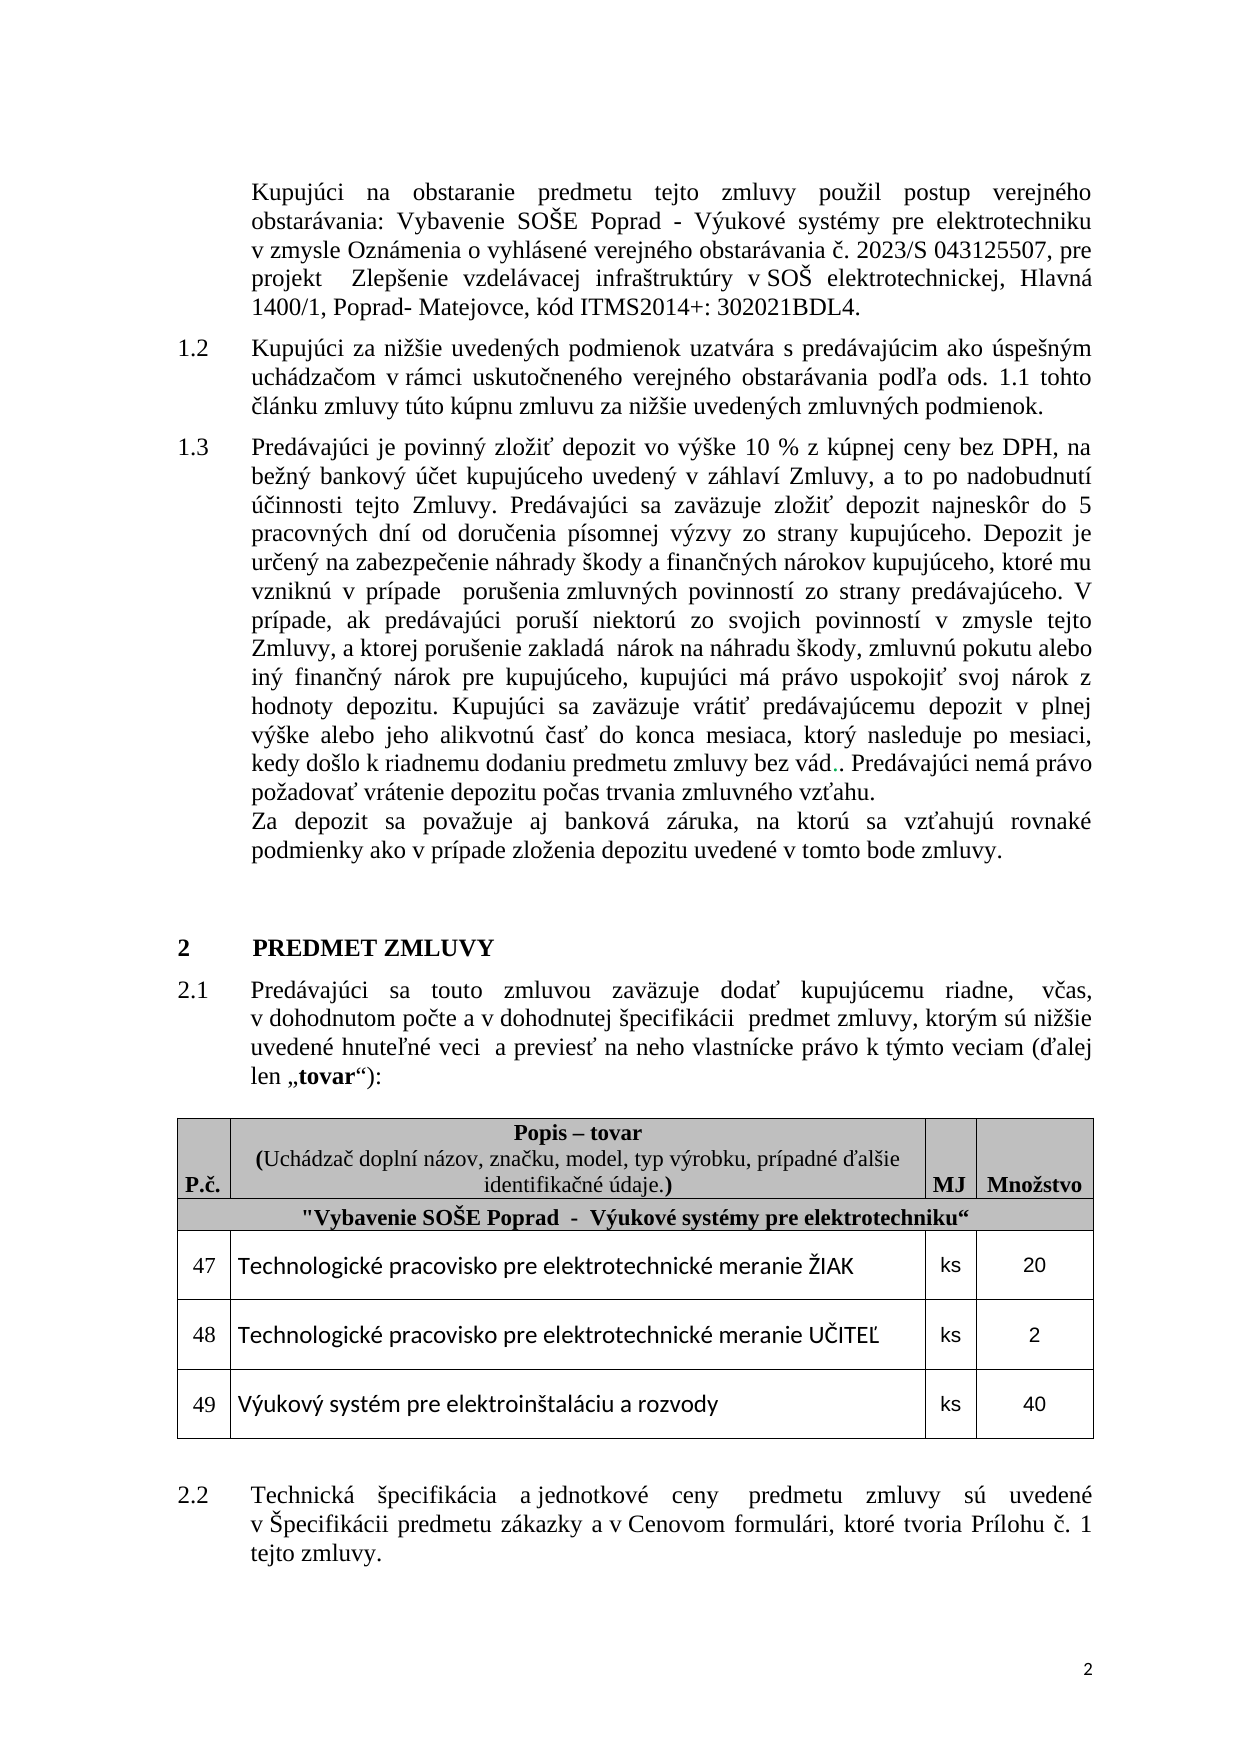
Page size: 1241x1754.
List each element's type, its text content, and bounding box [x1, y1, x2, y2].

list PREDMET ZMLUVY [177, 933, 1092, 962]
text Za depozit sa považuje aj banková záruka, na ktorú sa vzťahujú rovnaké podmienky ako v prípade zloženia depozitu uvedené v tomto bode zmluvy. [251, 806, 1092, 863]
text 2.2 Technická špecifikácia a jednotkové ceny predmetu zmluvy sú uvedené v Špecifikácii predmetu zákazky a v Cenovom formulári, ktoré tvoria Prílohu č. 1 tejto zmluvy. [177, 1480, 1092, 1567]
table_cell 48 [178, 1300, 230, 1369]
table_cell ks [926, 1300, 976, 1369]
table_cell 2 [977, 1300, 1093, 1369]
table_cell ks [926, 1231, 976, 1299]
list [177, 177, 1092, 321]
text 2.1 Predávajúci sa touto zmluvou zaväzuje dodať kupujúcemu riadne, včas, v dohodnutom počte a v dohodnutej špecifikácii predmet zmluvy, ktorým sú nižšie uvedené hnuteľné veci a previesť na neho vlastnícke právo k týmto veciam (ďalej len „tovar“): [177, 975, 1092, 1090]
table_cell 40 [977, 1370, 1093, 1438]
table_cell 47 [178, 1231, 230, 1299]
list Kupujúci za nižšie uvedených podmienok uzatvára s predávajúcim ako úspešným uchádzačom v rámci uskutočneného verejného obstarávania podľa ods. 1.1 tohto článku zmluvy túto kúpnu zmluvu za nižšie uvedených zmluvných podmienok. [177, 333, 1092, 420]
table_cell Výukový systém pre elektroinštaláciu a rozvody [231, 1370, 925, 1438]
table_cell "Vybavenie SOŠE Poprad - Výukové systémy pre elektrotechniku“ [178, 1199, 1093, 1230]
table_cell Technologické pracovisko pre elektrotechnické meranie UČITEĽ [231, 1300, 925, 1369]
table_header Množstvo [977, 1119, 1093, 1198]
table_cell 49 [178, 1370, 230, 1438]
list Predávajúci je povinný zložiť depozit vo výške 10 % z kúpnej ceny bez DPH, na bežný bankový účet kupujúceho uvedený v záhlaví Zmluvy, a to po nadobudnutí účinnosti tejto Zmluvy. Predávajúci sa zaväzuje zložiť depozit najneskôr do 5 pracovných dní od doručenia písomnej výzvy zo strany kupujúceho. Depozit je určený na zabezpečenie náhrady škody a finančných nárokov kupujúceho, ktoré mu vzniknú v prípade porušenia zmluvných povinností zo strany predávajúceho. V prípade, ak predávajúci poruší niektorú zo svojich povinností v zmysle tejto Zmluvy, a ktorej porušenie zakladá nárok na náhradu škody, zmluvnú pokutu alebo iný finančný nárok pre kupujúceho, kupujúci má právo uspokojiť svoj nárok z hodnoty depozitu. Kupujúci sa zaväzuje vrátiť predávajúcemu depozit v plnej výške alebo jeho alikvotnú časť do konca mesiaca, ktorý nasleduje po mesiaci, kedy došlo k riadnemu dodaniu predmetu zmluvy bez vád.. Predávajúci nemá právo požadovať vrátenie depozitu počas trvania zmluvného vzťahu. [177, 432, 1092, 806]
table_cell ks [926, 1370, 976, 1438]
table_header MJ [926, 1119, 976, 1198]
table_cell Technologické pracovisko pre elektrotechnické meranie ŽIAK [231, 1231, 925, 1299]
table_cell 20 [977, 1231, 1093, 1299]
table_header P.č. [178, 1119, 230, 1198]
table_header Popis – tovar (Uchádzač doplní názov, značku, model, typ výrobku, prípadné ďalšie identifikačné údaje.) [231, 1119, 925, 1198]
